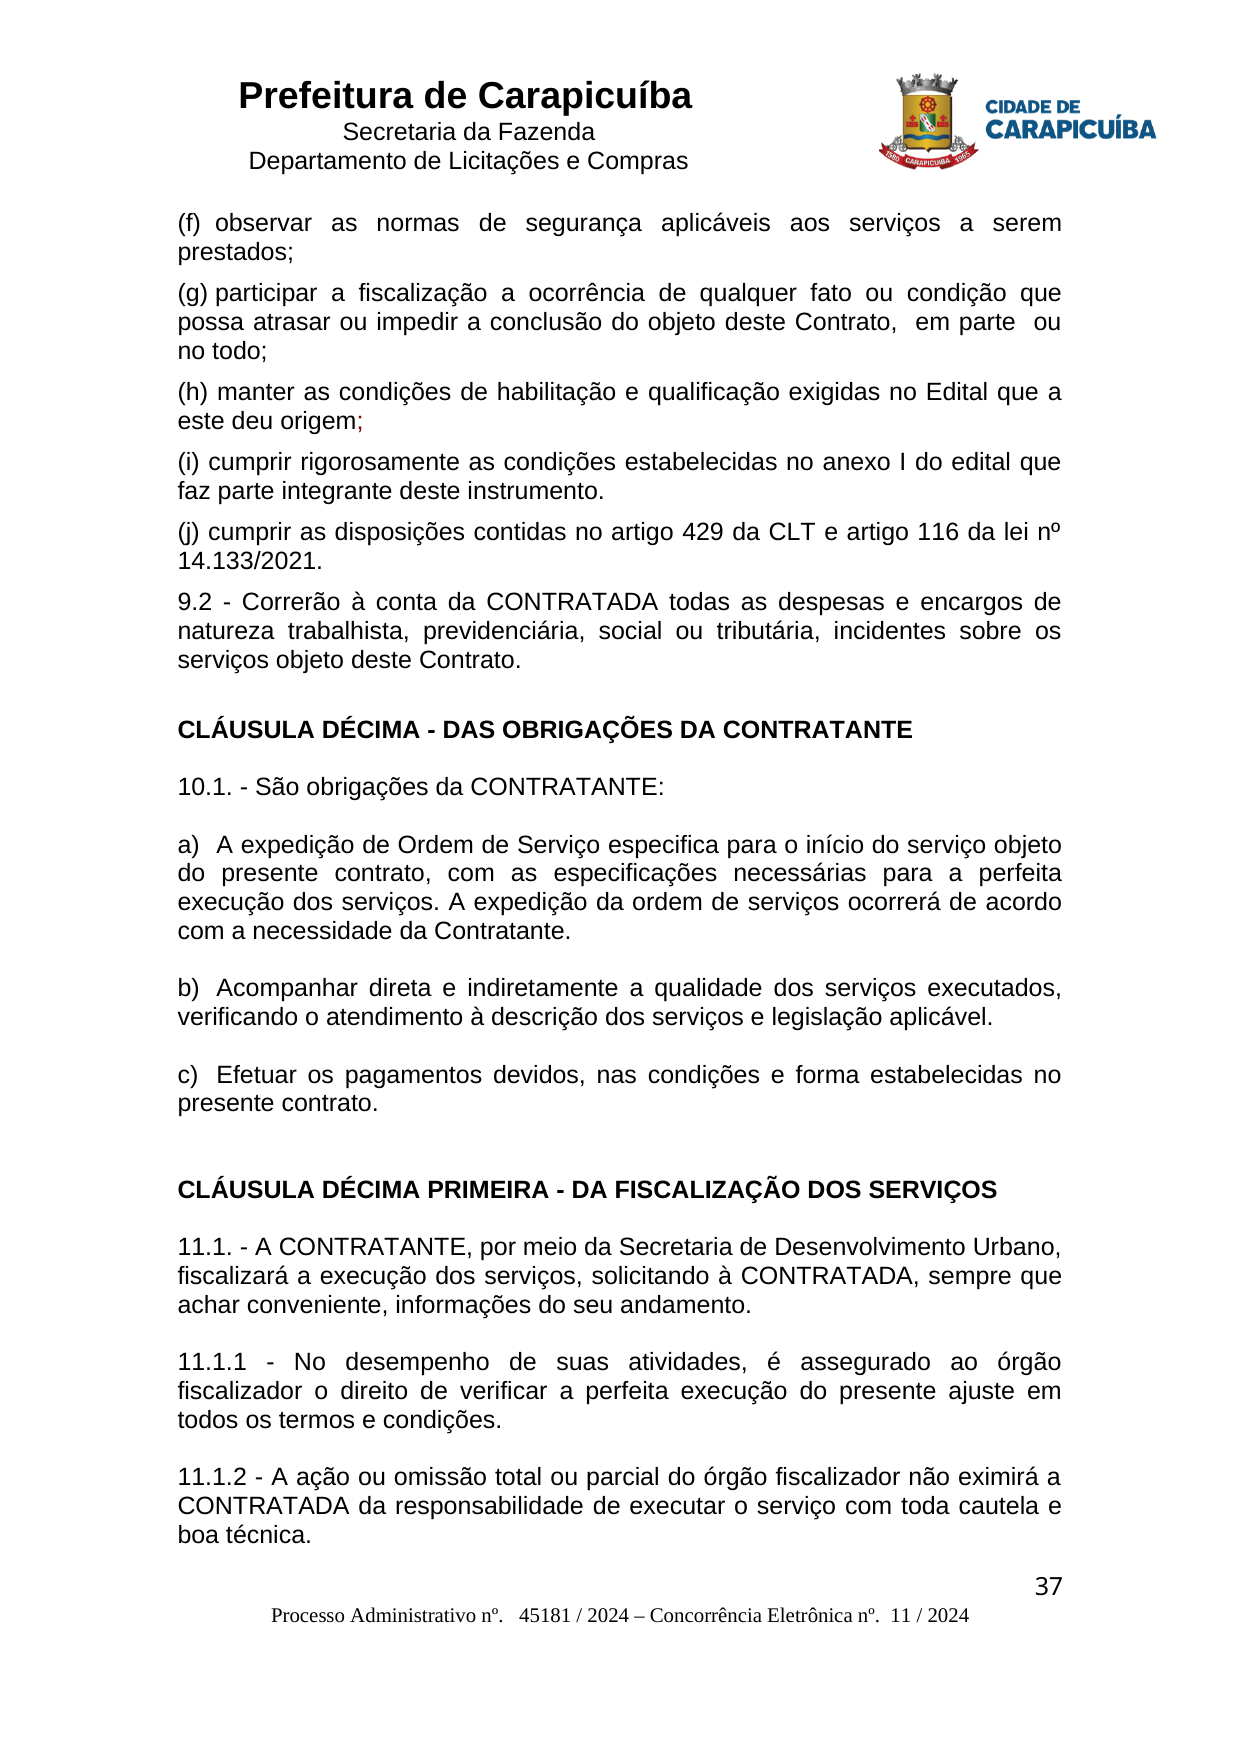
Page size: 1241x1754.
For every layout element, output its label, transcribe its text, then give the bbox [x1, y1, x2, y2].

picture [877, 65, 1159, 172]
list participar a fiscalização a ocorrência de qualquer fato ou condição que possa atrasar ou impedir a conclusão do objeto deste Contrato, em parte ou no todo; [177, 278, 1063, 365]
text (h) manter as condições de habilitação e qualificação exigidas no Edital que a este deu origem; [177, 377, 1063, 435]
text b) Acompanhar direta e indiretamente a qualidade dos serviços executados, verificando o atendimento à descrição dos serviços e legislação aplicável. [177, 973, 1063, 1031]
text a) A expedição de Ordem de Serviço especifica para o início do serviço objeto do presente contrato, com as especificações necessárias para a perfeita execução dos serviços. A expedição da ordem de serviços ocorrerá de acordo com a necessidade da Contratante. [177, 830, 1063, 945]
list observar as normas de segurança aplicáveis aos serviços a serem prestados; [177, 208, 1063, 266]
text (j) cumprir as disposições contidas no artigo 429 da CLT e artigo 116 da lei nº 14.133/2021. [177, 517, 1063, 575]
text CLÁUSULA DÉCIMA - DAS OBRIGAÇÕES DA CONTRATANTE [177, 715, 1063, 743]
text CLÁUSULA DÉCIMA PRIMEIRA - DA FISCALIZAÇÃO DOS SERVIÇOS [177, 1175, 1063, 1203]
text 9.2 - Correrão à conta da CONTRATADA todas as despesas e encargos de natureza trabalhista, previdenciária, social ou tributária, incidentes sobre os serviços objeto deste Contrato. [177, 587, 1063, 673]
text 10.1. - São obrigações da CONTRATANTE: [177, 772, 1063, 801]
text 11.1.1 - No desempenho de suas atividades, é assegurado ao órgão fiscalizador o direito de verificar a perfeita execução do presente ajuste em todos os termos e condições. [177, 1347, 1063, 1433]
text c) Efetuar os pagamentos devidos, nas condições e forma estabelecidas no presente contrato. [177, 1060, 1063, 1117]
text 11.1. - A CONTRATANTE, por meio da Secretaria de Desenvolvimento Urbano, fiscalizará a execução dos serviços, solicitando à CONTRATADA, sempre que achar conveniente, informações do seu andamento. [177, 1232, 1063, 1318]
text 11.1.2 - A ação ou omissão total ou parcial do órgão fiscalizador não eximirá a CONTRATADA da responsabilidade de executar o serviço com toda cautela e boa técnica. [177, 1462, 1063, 1548]
text (i) cumprir rigorosamente as condições estabelecidas no anexo I do edital que faz parte integrante deste instrumento. [177, 447, 1063, 505]
